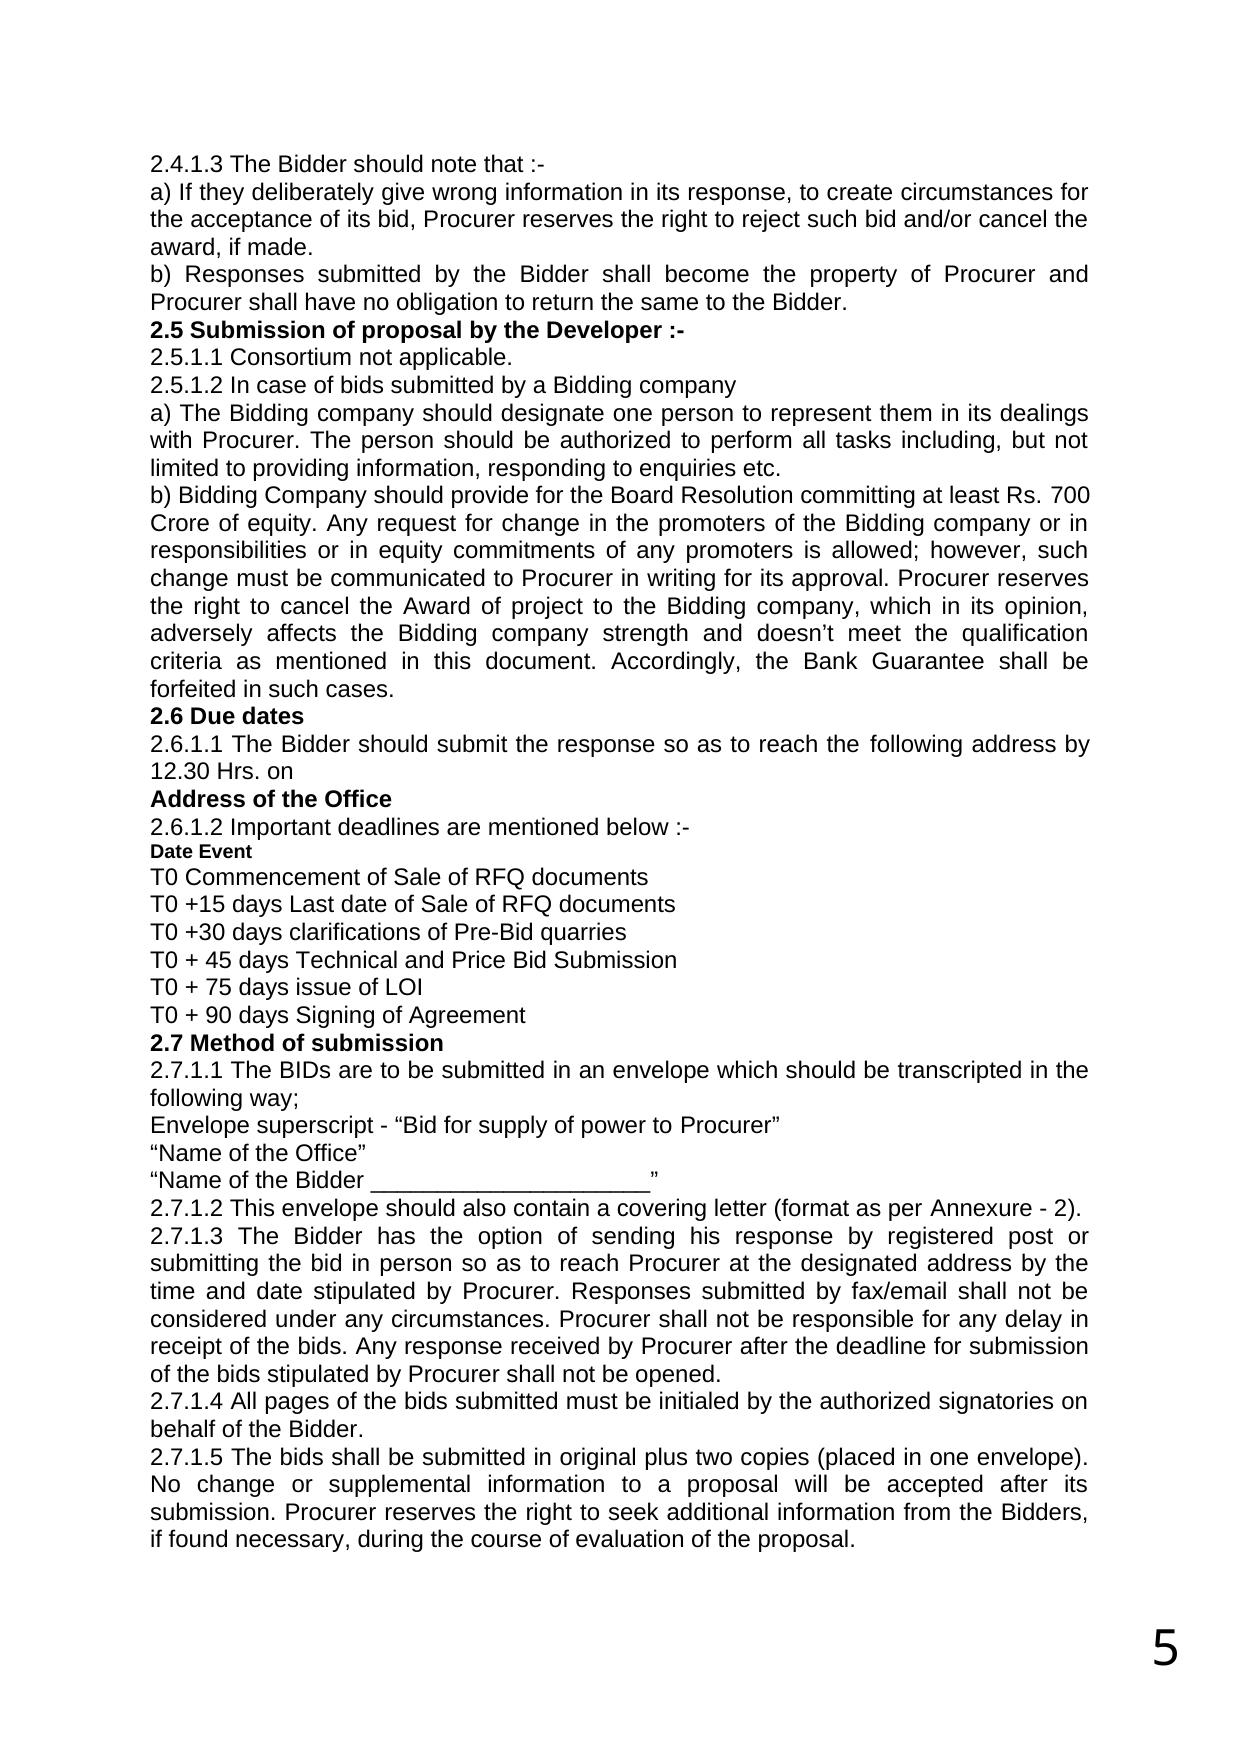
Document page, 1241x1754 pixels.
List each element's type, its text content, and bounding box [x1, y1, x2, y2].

text 2.5.1.2 In case of bids submitted by a Bidding company [150, 371, 1090, 398]
text 2.7.1.4 All pages of the bids submitted must be initialed by the authorized signatories on behalf of the Bidder. [150, 1387, 1090, 1442]
text 2.5.1.1 Consortium not applicable. [150, 343, 1090, 371]
text a) The Bidding company should designate one person to represent them in its dealings with Procurer. The person should be authorized to perform all tasks including, but not limited to providing information, responding to enquiries etc. [150, 398, 1090, 481]
text a) If they deliberately give wrong information in its response, to create circumstances for the acceptance of its bid, Procurer reserves the right to reject such bid and/or cancel the award, if made. [150, 178, 1090, 260]
text Envelope superscript - “Bid for supply of power to Procurer” [150, 1111, 1090, 1139]
text Address of the Office [150, 785, 1090, 812]
text b) Responses submitted by the Bidder shall become the property of Procurer and Procurer shall have no obligation to return the same to the Bidder. [150, 260, 1090, 316]
text 2.7 Method of submission [150, 1028, 1090, 1056]
text 2.6 Due dates [150, 702, 1090, 730]
text T0 Commencement of Sale of RFQ documents [150, 863, 1090, 890]
text T0 +30 days clarifications of Pre-Bid quarries [150, 918, 1090, 946]
text 2.7.1.5 The bids shall be submitted in original plus two copies (placed in one envelope). No change or supplemental information to a proposal will be accepted after its submission. Procurer reserves the right to seek additional information from the Bidders, if found necessary, during the course of evaluation of the proposal. [150, 1442, 1090, 1553]
text Date Event [150, 840, 1090, 863]
text T0 + 45 days Technical and Price Bid Submission [150, 946, 1090, 973]
text “Name of the Bidder _____________________” [150, 1166, 1090, 1194]
text T0 + 90 days Signing of Agreement [150, 1001, 1090, 1028]
text 2.5 Submission of proposal by the Developer :- [150, 316, 1090, 343]
text b) Bidding Company should provide for the Board Resolution committing at least Rs. 700 Crore of equity. Any request for change in the promoters of the Bidding company or in responsibilities or in equity commitments of any promoters is allowed; however, such change must be communicated to Procurer in writing for its approval. Procurer reserves the right to cancel the Award of project to the Bidding company, which in its opinion, adversely affects the Bidding company strength and doesn’t meet the qualification criteria as mentioned in this document. Accordingly, the Bank Guarantee shall be forfeited in such cases. [150, 481, 1090, 702]
text 2.7.1.3 The Bidder has the option of sending his response by registered post or submitting the bid in person so as to reach Procurer at the designated address by the time and date stipulated by Procurer. Responses submitted by fax/email shall not be considered under any circumstances. Procurer shall not be responsible for any delay in receipt of the bids. Any response received by Procurer after the deadline for submission of the bids stipulated by Procurer shall not be opened. [150, 1222, 1090, 1387]
text T0 +15 days Last date of Sale of RFQ documents [150, 890, 1090, 918]
text 2.4.1.3 The Bidder should note that :- [150, 150, 1090, 178]
text 2.7.1.1 The BIDs are to be submitted in an envelope which should be transcripted in the following way; [150, 1056, 1090, 1111]
text 2.6.1.1 The Bidder should submit the response so as to reach the following address by 12.30 Hrs. on [150, 730, 1090, 785]
text 2.7.1.2 This envelope should also contain a covering letter (format as per Annexure - 2). [150, 1194, 1090, 1222]
text 2.6.1.2 Important deadlines are mentioned below :- [150, 812, 1090, 840]
text “Name of the Office” [150, 1139, 1090, 1166]
text T0 + 75 days issue of LOI [150, 973, 1090, 1001]
